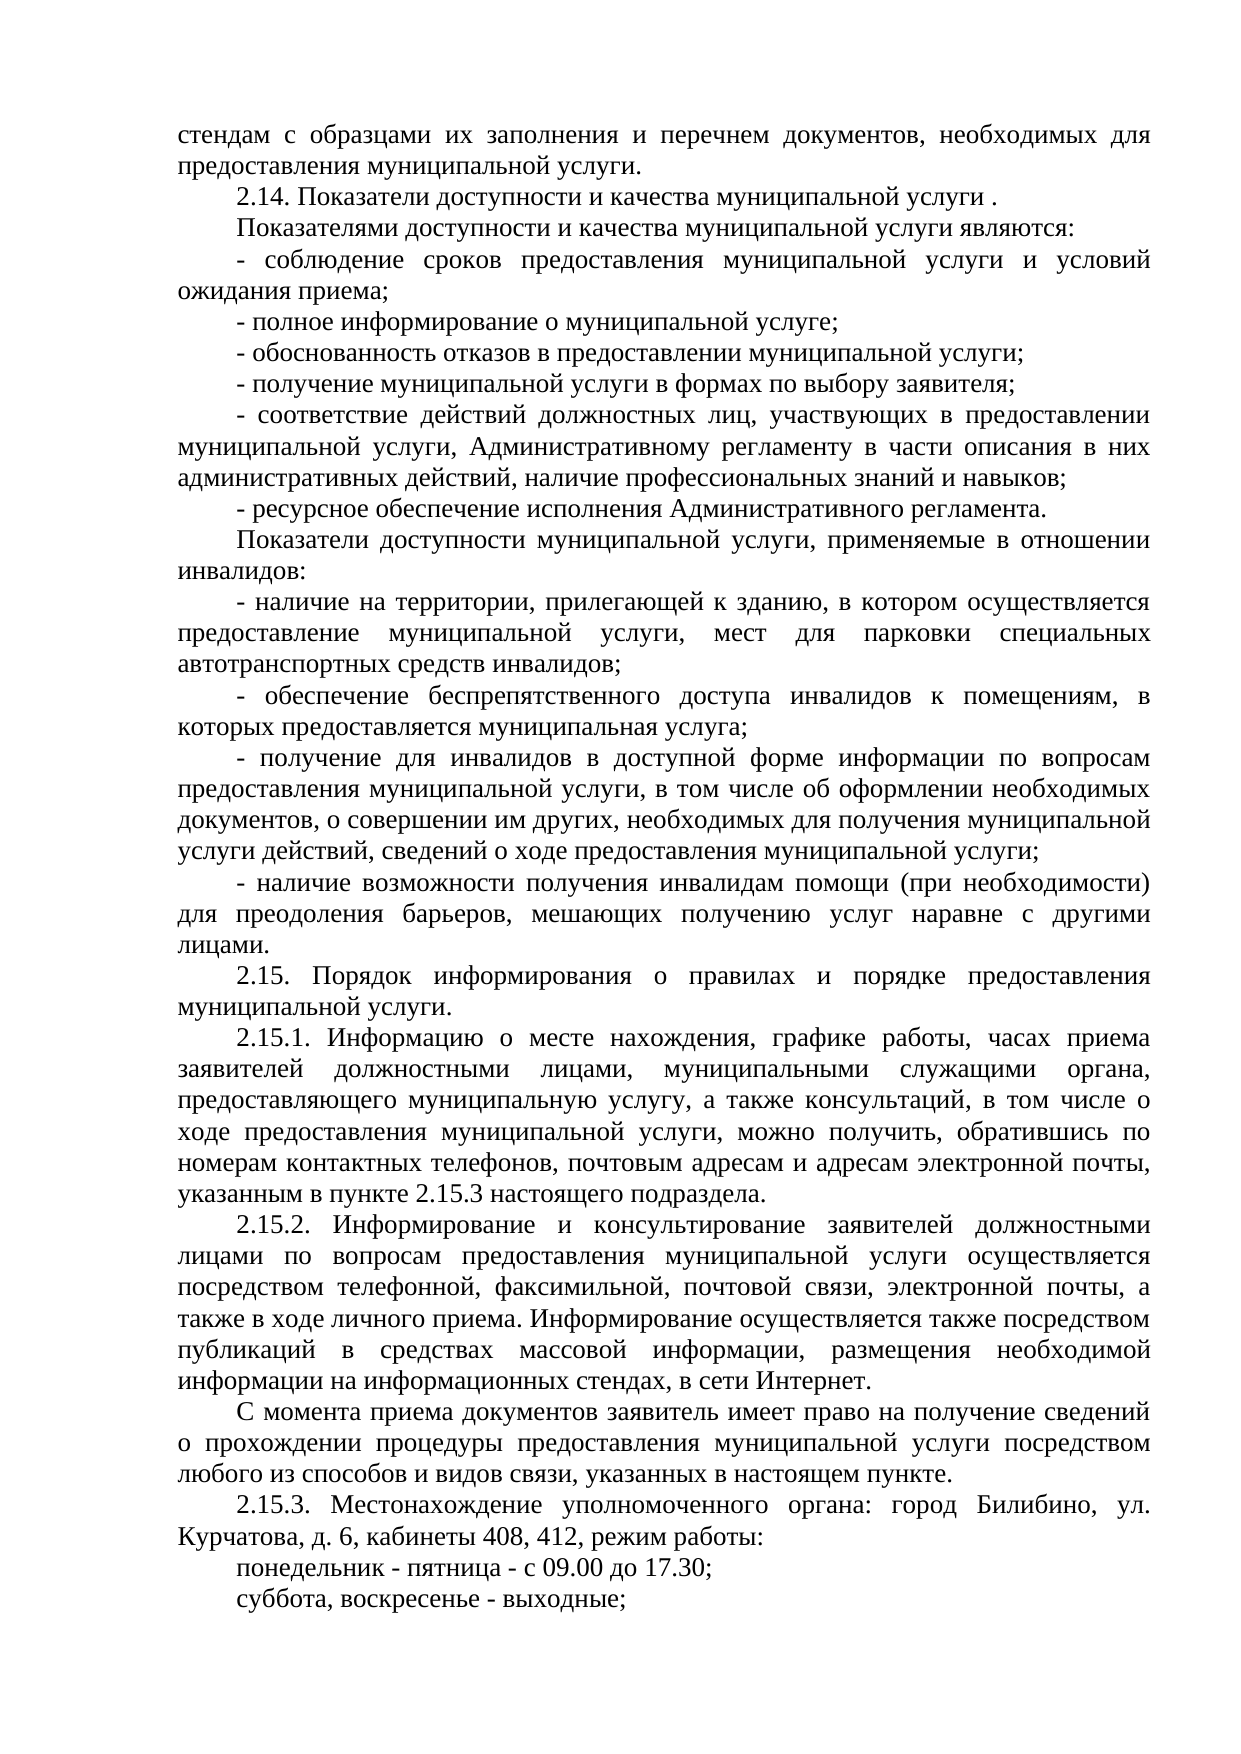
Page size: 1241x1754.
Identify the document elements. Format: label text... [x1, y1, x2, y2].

text - наличие на территории, прилегающей к зданию, в котором осуществляется предоставление муниципальной услуги, мест для парковки специальных автотранспортных средств инвалидов; [177, 585, 1152, 679]
text - получение муниципальной услуги в формах по выбору заявителя; [177, 367, 1152, 398]
text суббота, воскресенье - выходные; [177, 1582, 1152, 1613]
text Показателями доступности и качества муниципальной услуги являются: [177, 212, 1152, 243]
text - обоснованность отказов в предоставлении муниципальной услуги; [177, 336, 1152, 367]
text 2.15. Порядок информирования о правилах и порядке предоставления муниципальной услуги. [177, 959, 1152, 1021]
text понедельник - пятница - с 09.00 до 17.30; [177, 1551, 1152, 1582]
text Показатели доступности муниципальной услуги, применяемые в отношении инвалидов: [177, 523, 1152, 585]
text 2.15.3. Местонахождение уполномоченного органа: город Билибино, ул. Курчатова, д. 6, кабинеты 408, 412, режим работы: [177, 1488, 1152, 1551]
text - ресурсное обеспечение исполнения Административного регламента. [177, 492, 1152, 523]
text - полное информирование о муниципальной услуге; [177, 305, 1152, 336]
text 2.15.1. Информацию о месте нахождения, графике работы, часах приема заявителей должностными лицами, муниципальными служащими органа, предоставляющего муниципальную услугу, а также консультаций, в том числе о ходе предоставления муниципальной услуги, можно получить, обратившись по номерам контактных телефонов, почтовым адресам и адресам электронной почты, указанным в пункте 2.15.3 настоящего подраздела. [177, 1021, 1152, 1208]
text - наличие возможности получения инвалидам помощи (при необходимости) для преодоления барьеров, мешающих получению услуг наравне с другими лицами. [177, 866, 1152, 959]
text 2.14. Показатели доступности и качества муниципальной услуги . [177, 180, 1152, 212]
text - получение для инвалидов в доступной форме информации по вопросам предоставления муниципальной услуги, в том числе об оформлении необходимых документов, о совершении им других, необходимых для получения муниципальной услуги действий, сведений о ходе предоставления муниципальной услуги; [177, 741, 1152, 866]
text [177, 118, 1152, 180]
text 2.15.2. Информирование и консультирование заявителей должностными лицами по вопросам предоставления муниципальной услуги осуществляется посредством телефонной, факсимильной, почтовой связи, электронной почты, а также в ходе личного приема. Информирование осуществляется также посредством публикаций в средствах массовой информации, размещения необходимой информации на информационных стендах, в сети Интернет. [177, 1208, 1152, 1395]
text - соблюдение сроков предоставления муниципальной услуги и условий ожидания приема; [177, 243, 1152, 305]
text С момента приема документов заявитель имеет право на получение сведений о прохождении процедуры предоставления муниципальной услуги посредством любого из способов и видов связи, указанных в настоящем пункте. [177, 1395, 1152, 1488]
text - обеспечение беспрепятственного доступа инвалидов к помещениям, в которых предоставляется муниципальная услуга; [177, 679, 1152, 741]
text - соответствие действий должностных лиц, участвующих в предоставлении муниципальной услуги, Административному регламенту в части описания в них административных действий, наличие профессиональных знаний и навыков; [177, 398, 1152, 492]
